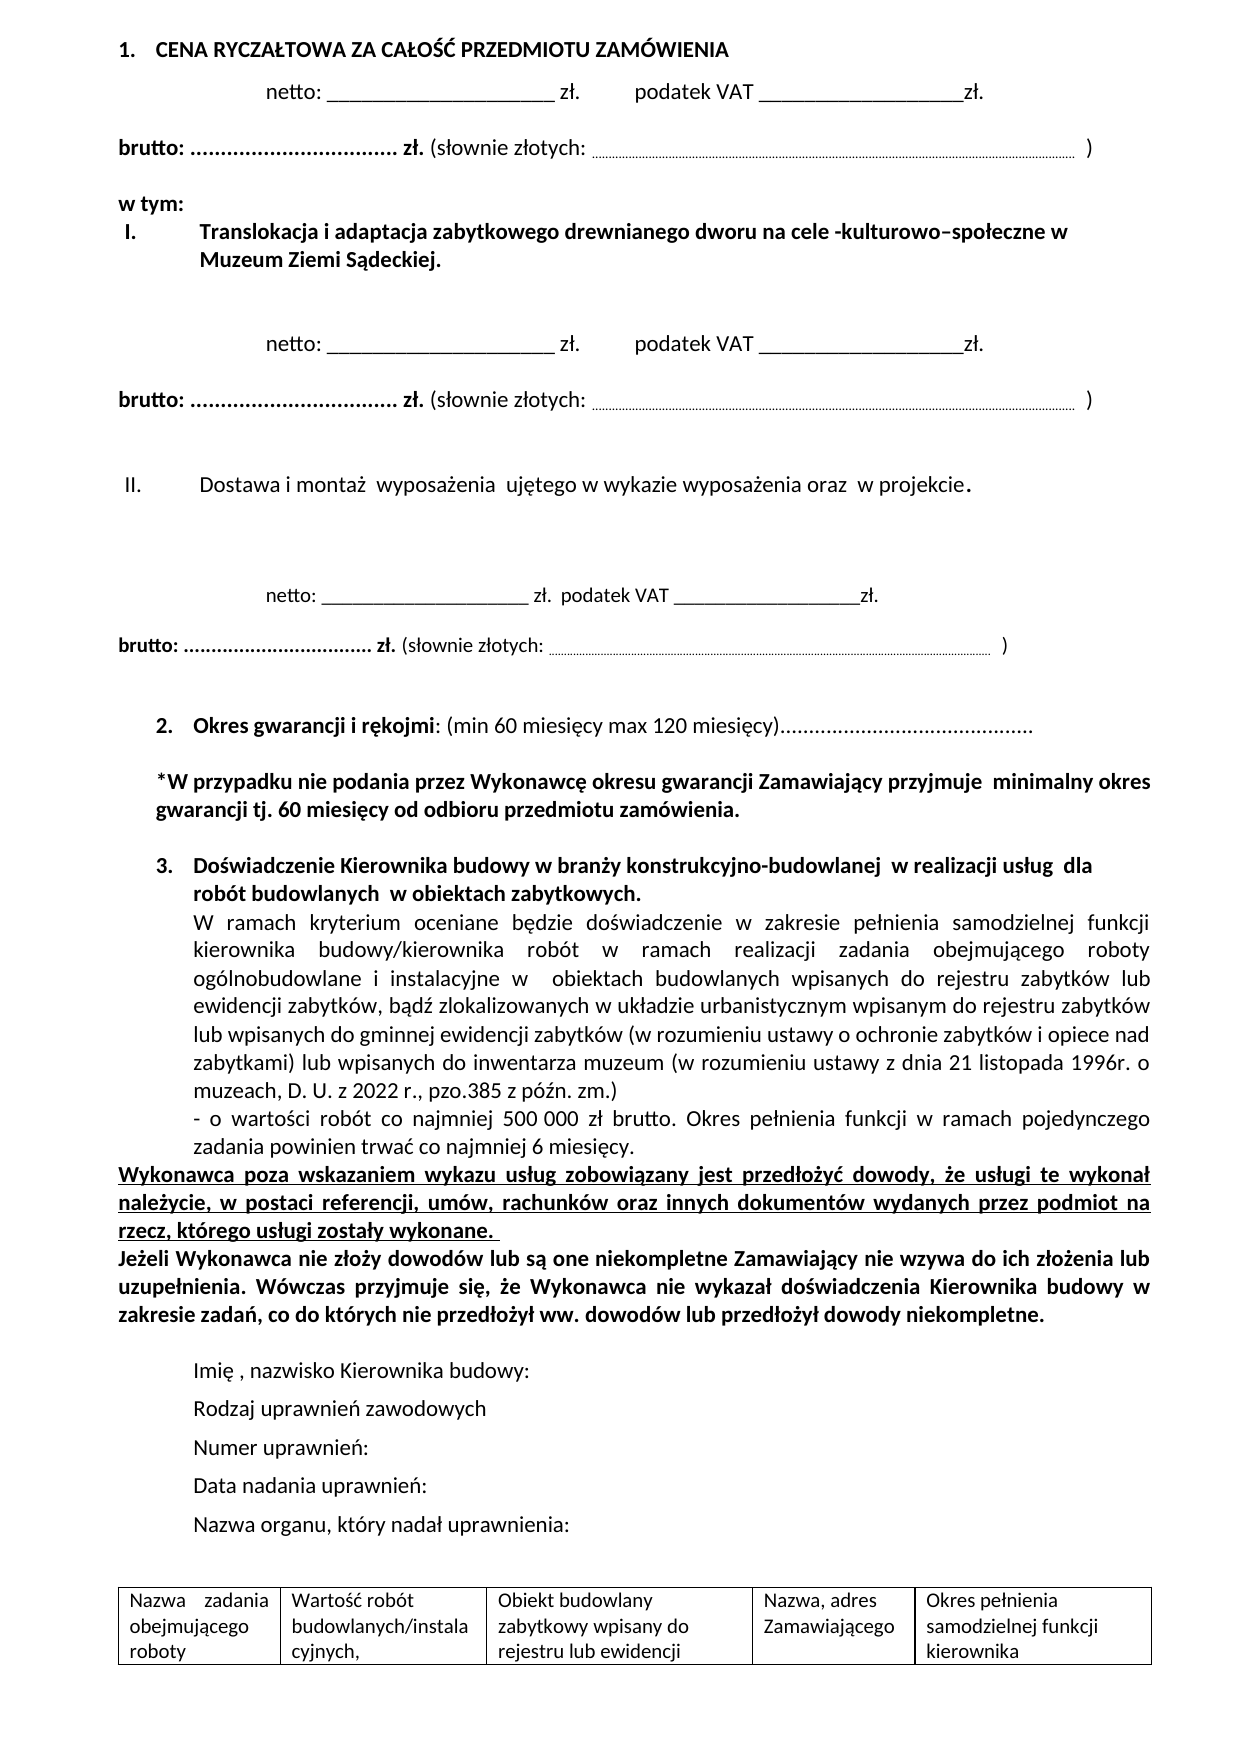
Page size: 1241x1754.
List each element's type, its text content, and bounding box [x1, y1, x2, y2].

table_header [119, 1588, 280, 1664]
list Translokacja i adaptacja zabytkowego drewnianego dworu na cele -kulturowo–społeczne w Muzeum Ziemi Sądeckiej. [124, 217, 1152, 273]
text netto: ____________________ zł. podatek VAT __________________zł. [266, 582, 1152, 607]
text brutto: .................................. zł. (słownie złotych: ................................................................................................................................................. ) [118, 633, 1152, 658]
list Doświadczenie Kierownika budowy w branży konstrukcyjno-budowlanej w realizacji usług dla robót budowlanych w obiektach zabytkowych. [156, 852, 1152, 908]
text Imię , nazwisko Kierownika budowy: [193, 1356, 1152, 1384]
text Rodzaj uprawnień zawodowych [193, 1394, 1152, 1422]
text netto: ____________________ zł. podatek VAT __________________zł. [266, 329, 1152, 358]
list Okres gwarancji i rękojmi: (min 60 miesięcy max 120 miesięcy)............................................ [156, 711, 1152, 739]
text Wykonawca poza wskazaniem wykazu usług zobowiązany jest przedłożyć dowody, że usługi te wykonał należycie, w postaci referencji, umów, rachunków oraz innych dokumentów wydanych przez podmiot na rzecz, którego usługi zostały wykonane. [118, 1160, 1152, 1244]
subtitle CENA RYCZAŁTOWA ZA CAŁOŚĆ PRZEDMIOTU ZAMÓWIENIA [118, 35, 1152, 63]
text Nazwa organu, który nadał uprawnienia: [193, 1510, 1152, 1538]
text netto: ____________________ zł. podatek VAT __________________zł. [266, 77, 1152, 105]
text brutto: .................................. zł. (słownie złotych: ................................................................................................................................................. ) [118, 133, 1152, 161]
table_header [916, 1588, 1151, 1664]
list - o wartości robót co najmniej 500 000 zł brutto. Okres pełnienia funkcji w ramach pojedynczego zadania powinien trwać co najmniej 6 miesięcy. [193, 1104, 1152, 1160]
text Numer uprawnień: [193, 1433, 1152, 1461]
text w tym: [118, 189, 1152, 217]
list W ramach kryterium oceniane będzie doświadczenie w zakresie pełnienia samodzielnej funkcji kierownika budowy/kierownika robót w ramach realizacji zadania obejmującego roboty ogólnobudowlane i instalacyjne w obiektach budowlanych wpisanych do rejestru zabytków lub ewidencji zabytków, bądź zlokalizowanych w układzie urbanistycznym wpisanym do rejestru zabytków lub wpisanych do gminnej ewidencji zabytków (w rozumieniu ustawy o ochronie zabytków i opiece nad zabytkami) lub wpisanych do inwentarza muzeum (w rozumieniu ustawy z dnia 21 listopada 1996r. o muzeach, D. U. z 2022 r., pzo.385 z późn. zm.) [193, 908, 1152, 1104]
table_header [281, 1588, 486, 1664]
text brutto: .................................. zł. (słownie złotych: ................................................................................................................................................. ) [118, 386, 1152, 414]
text Data nadania uprawnień: [193, 1471, 1152, 1499]
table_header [487, 1588, 752, 1664]
text Jeżeli Wykonawca nie złoży dowodów lub są one niekompletne Zamawiający nie wzywa do ich złożenia lub uzupełnienia. Wówczas przyjmuje się, że Wykonawca nie wykazał doświadczenia Kierownika budowy w zakresie zadań, co do których nie przedłożył ww. dowodów lub przedłożył dowody niekompletne. [118, 1244, 1152, 1328]
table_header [753, 1588, 914, 1664]
list Dostawa i montaż wyposażenia ujętego w wykazie wyposażenia oraz w projekcie. [124, 470, 1151, 498]
text *W przypadku nie podania przez Wykonawcę okresu gwarancji Zamawiający przyjmuje minimalny okres gwarancji tj. 60 miesięcy od odbioru przedmiotu zamówienia. [156, 767, 1152, 823]
